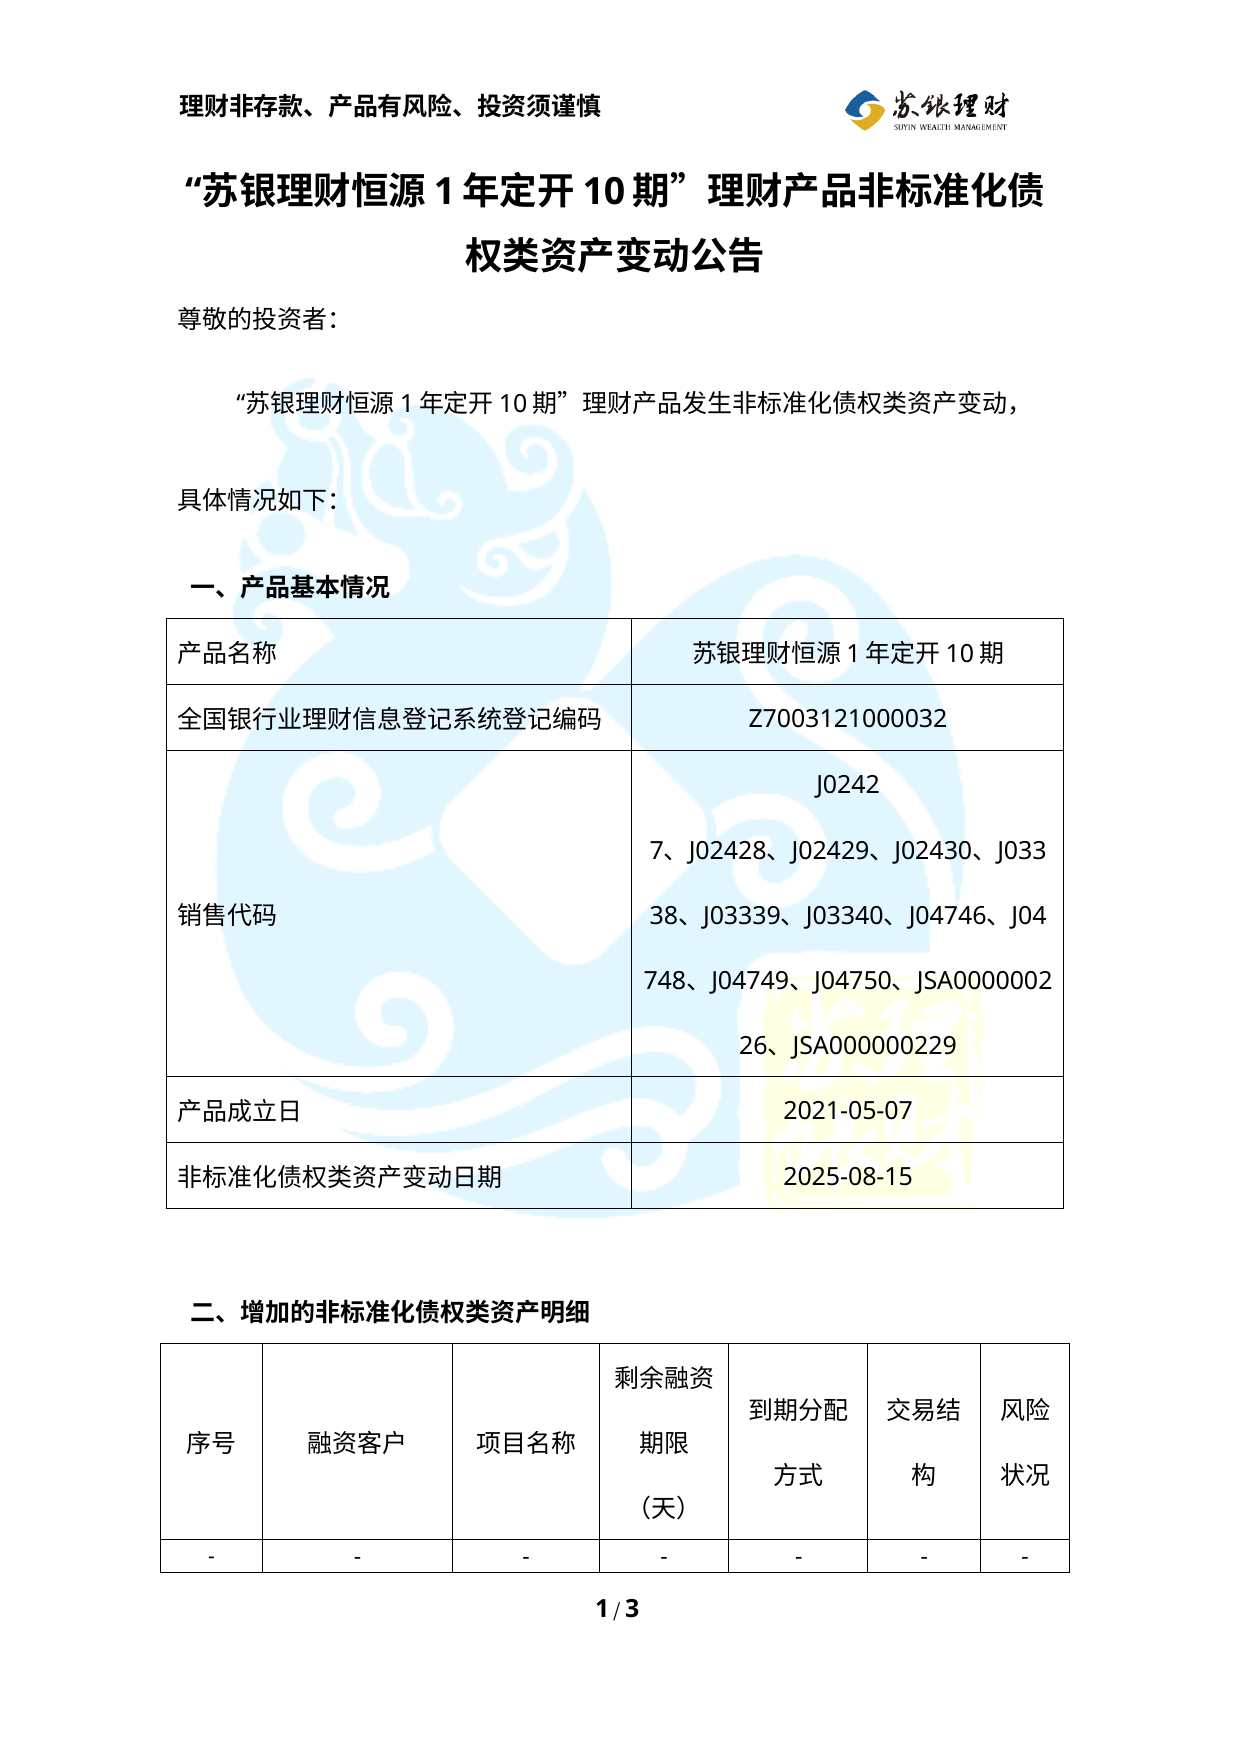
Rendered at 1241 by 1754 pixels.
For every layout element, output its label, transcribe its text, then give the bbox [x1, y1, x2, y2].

table_header 序号 [161, 1344, 262, 1539]
table_cell 非标准化债权类资产变动日期 [167, 1143, 631, 1208]
table_header 产品名称 [167, 619, 631, 684]
table_header 项目名称 [453, 1344, 599, 1539]
table_cell - [161, 1540, 262, 1572]
table_cell 全国银行业理财信息登记系统登记编码 [167, 685, 631, 750]
text 尊敬的投资者： [177, 286, 1053, 351]
table_cell 销售代码 [167, 751, 631, 1076]
table_cell - [981, 1540, 1069, 1572]
table_cell 产品成立日 [167, 1077, 631, 1142]
text “苏银理财恒源1年定开10期”理财产品发生非标准化债权类资产变动，具体情况如下： [177, 369, 1053, 531]
subtitle 一、产品基本情况 [190, 553, 1053, 618]
subtitle 二、增加的非标准化债权类资产明细 [190, 1278, 1053, 1343]
text “苏银理财恒源1年定开10期”理财产品非标准化债权类资产变动公告 [177, 156, 1053, 286]
table_header 融资客户 [263, 1344, 452, 1539]
table_cell - [868, 1540, 980, 1572]
table_header 交易结构 [868, 1344, 980, 1539]
table_cell 2025-08-15 [632, 1143, 1063, 1208]
table_cell - [263, 1540, 452, 1572]
table_cell - [729, 1540, 867, 1572]
table_cell 2021-05-07 [632, 1077, 1063, 1142]
table_header 到期分配方式 [729, 1344, 867, 1539]
table_cell - [600, 1540, 728, 1572]
table_cell Z7003121000032 [632, 685, 1063, 750]
table_header 苏银理财恒源1年定开10期 [632, 619, 1063, 684]
picture [820, 72, 1039, 143]
table_header 剩余融资期限（天） [600, 1344, 728, 1539]
table_header 风险状况 [981, 1344, 1069, 1539]
table_cell J02427、J02428、J02429、J02430、J03338、J03339、J03340、J04746、J04748、J04749、J04750、JSA000000226、JSA000000229 [632, 751, 1063, 1076]
table_cell - [453, 1540, 599, 1572]
